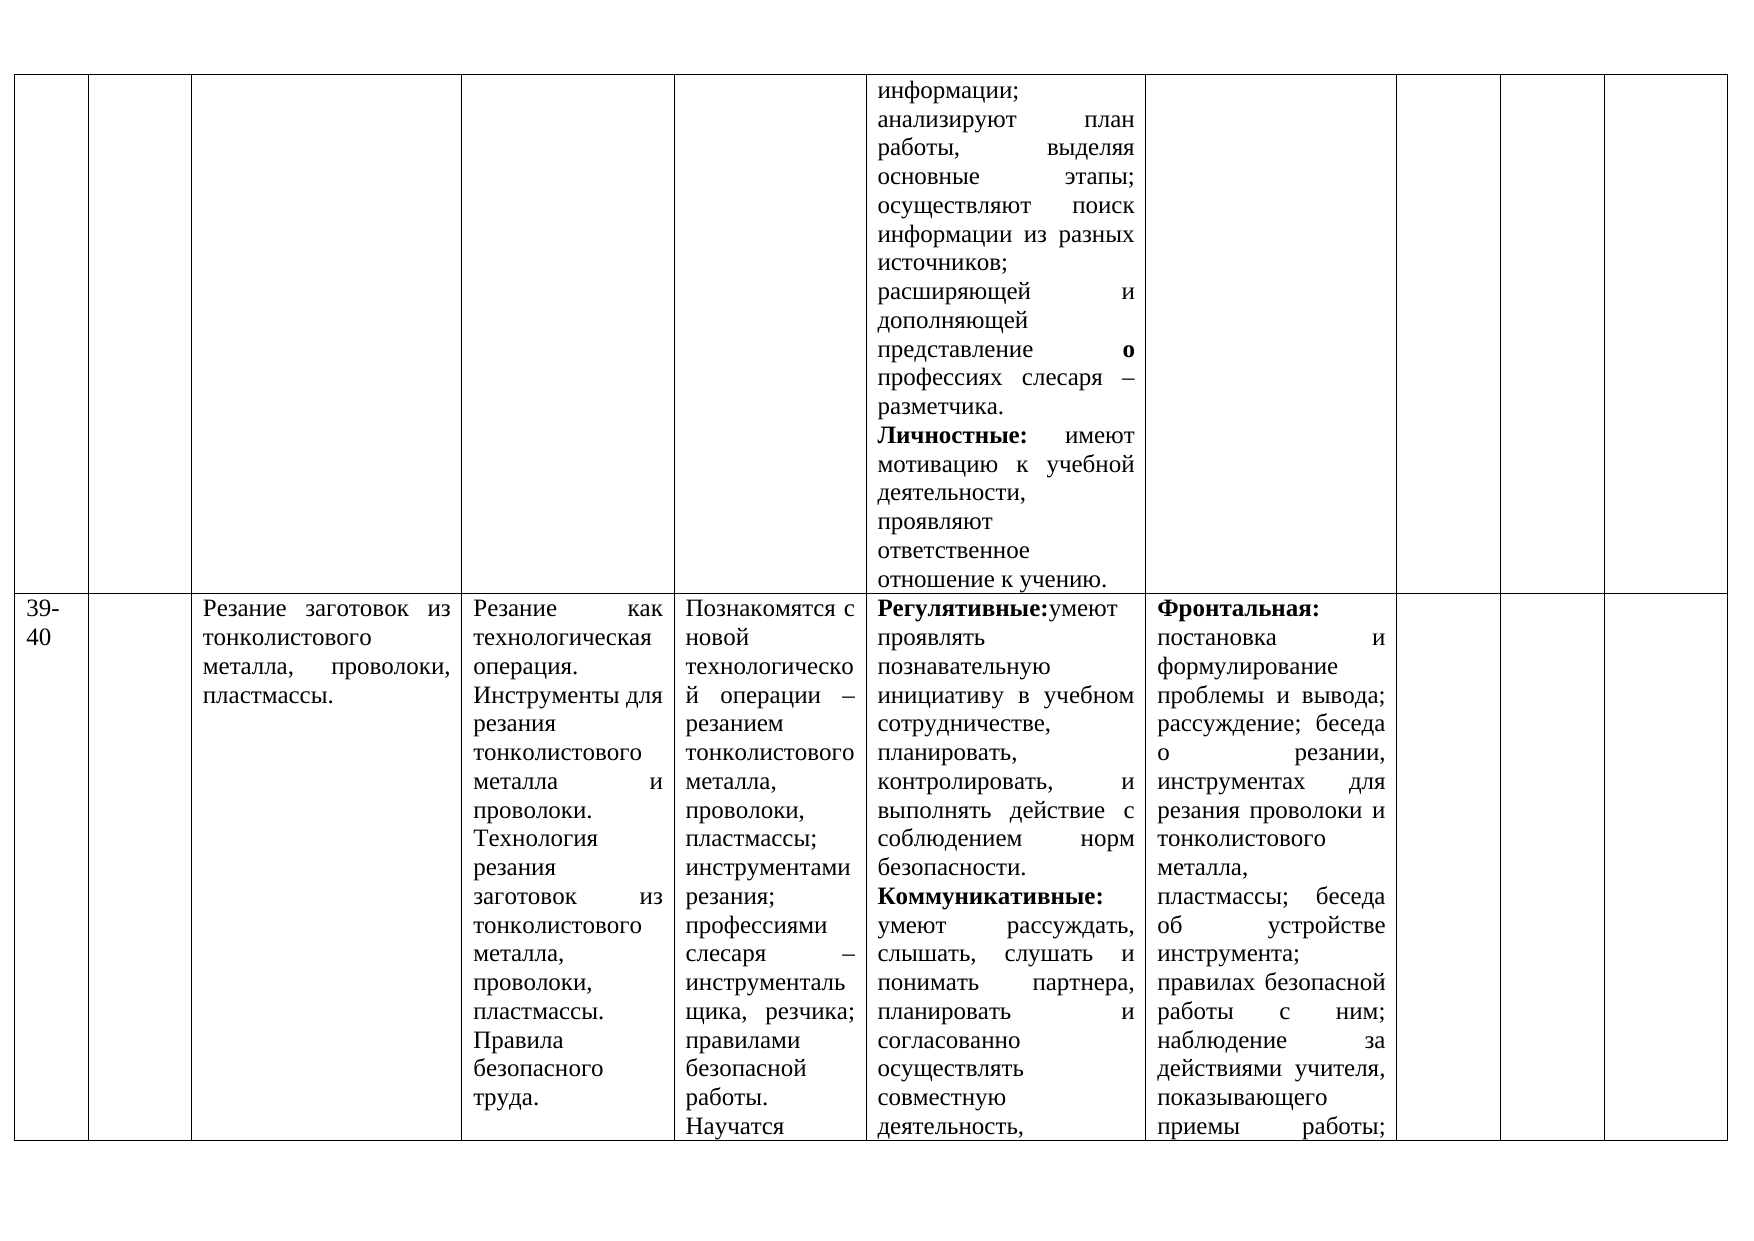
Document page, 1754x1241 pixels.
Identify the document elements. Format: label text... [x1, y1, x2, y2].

table_cell [89, 594, 191, 1140]
table_cell [89, 75, 191, 592]
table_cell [192, 75, 461, 592]
table_cell 39-40 [15, 594, 88, 1140]
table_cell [462, 594, 674, 1140]
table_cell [1146, 594, 1396, 1140]
table_cell [1605, 594, 1727, 1140]
table_cell [1397, 594, 1500, 1140]
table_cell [867, 594, 1145, 1140]
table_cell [675, 594, 866, 1140]
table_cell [462, 75, 674, 592]
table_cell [867, 75, 1145, 592]
table_cell [1501, 594, 1604, 1140]
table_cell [1146, 75, 1396, 592]
table_cell [1397, 75, 1500, 592]
table_cell [1605, 75, 1727, 592]
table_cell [675, 75, 866, 592]
table_cell 38 [15, 75, 88, 592]
table_cell [1501, 75, 1604, 592]
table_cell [192, 594, 461, 1140]
